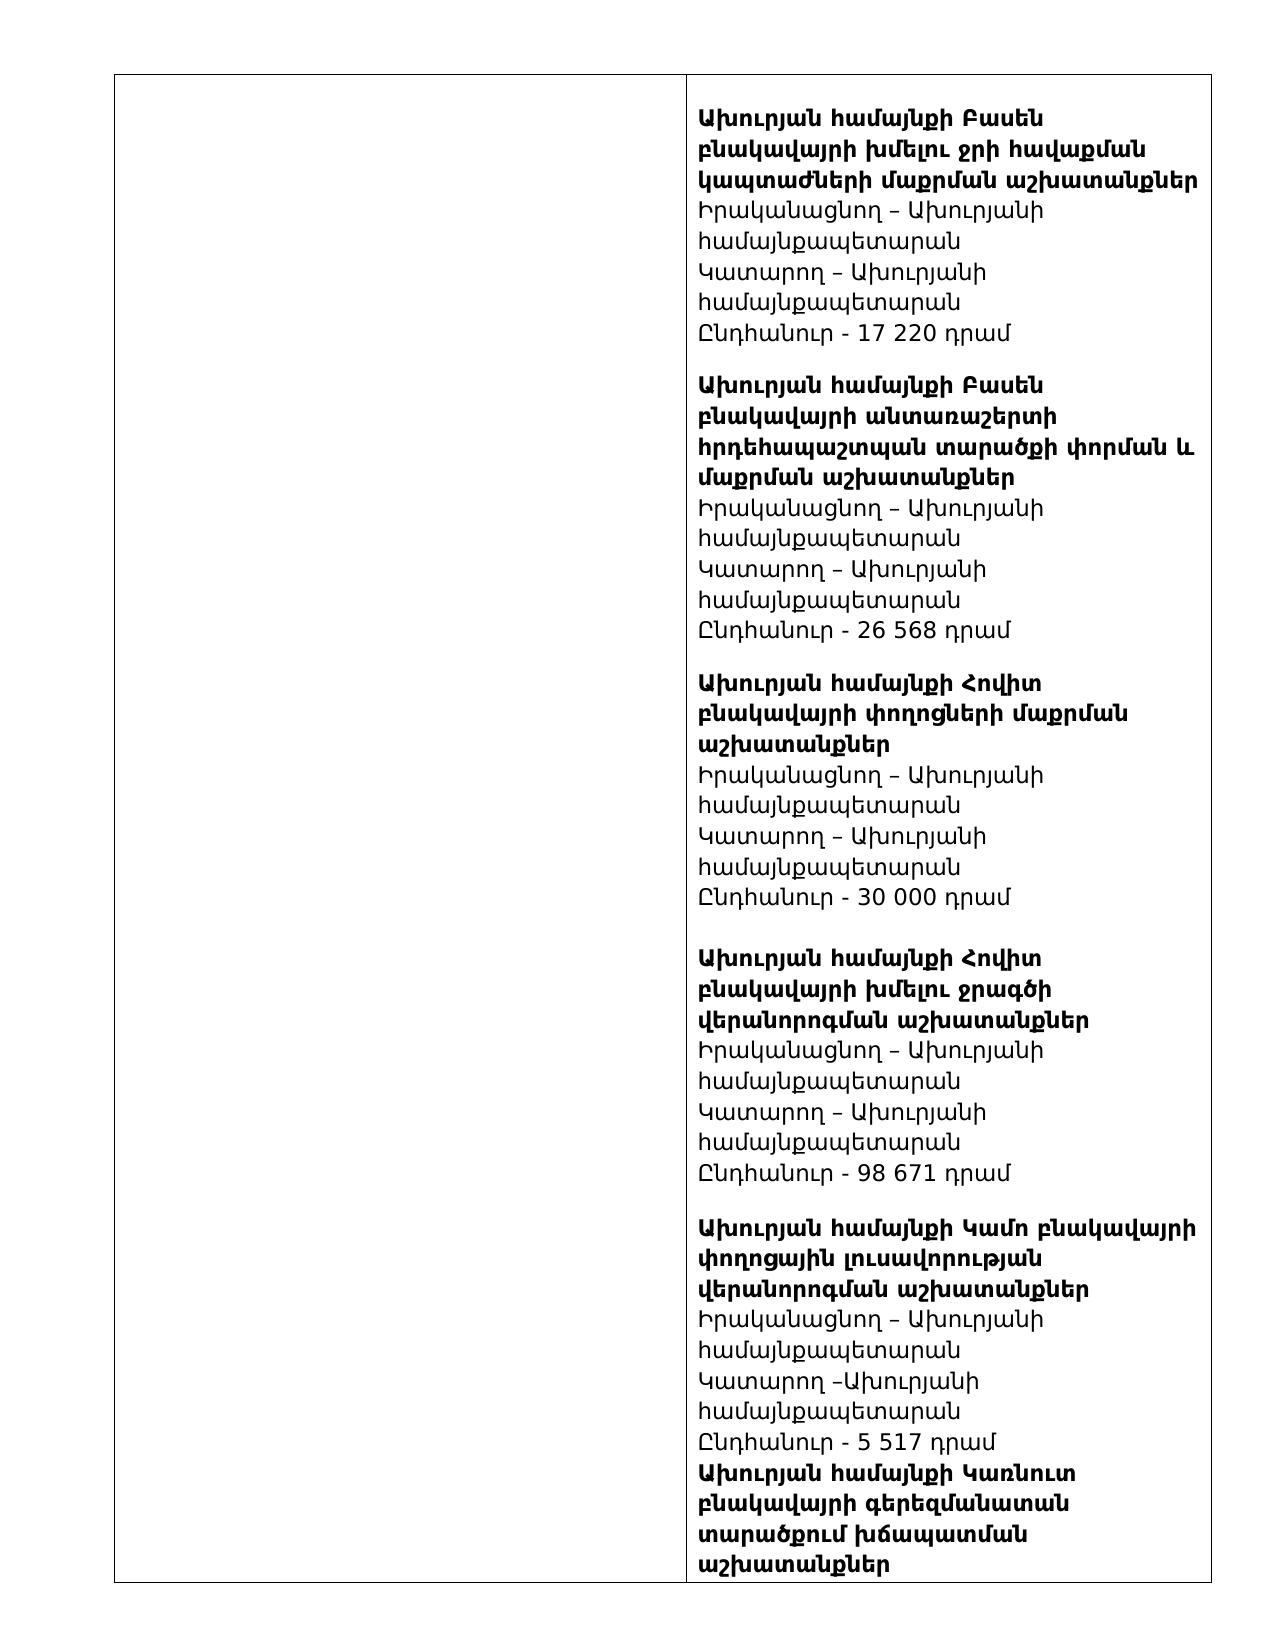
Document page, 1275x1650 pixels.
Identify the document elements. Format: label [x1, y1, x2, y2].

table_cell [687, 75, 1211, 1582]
table_cell [115, 75, 686, 1582]
